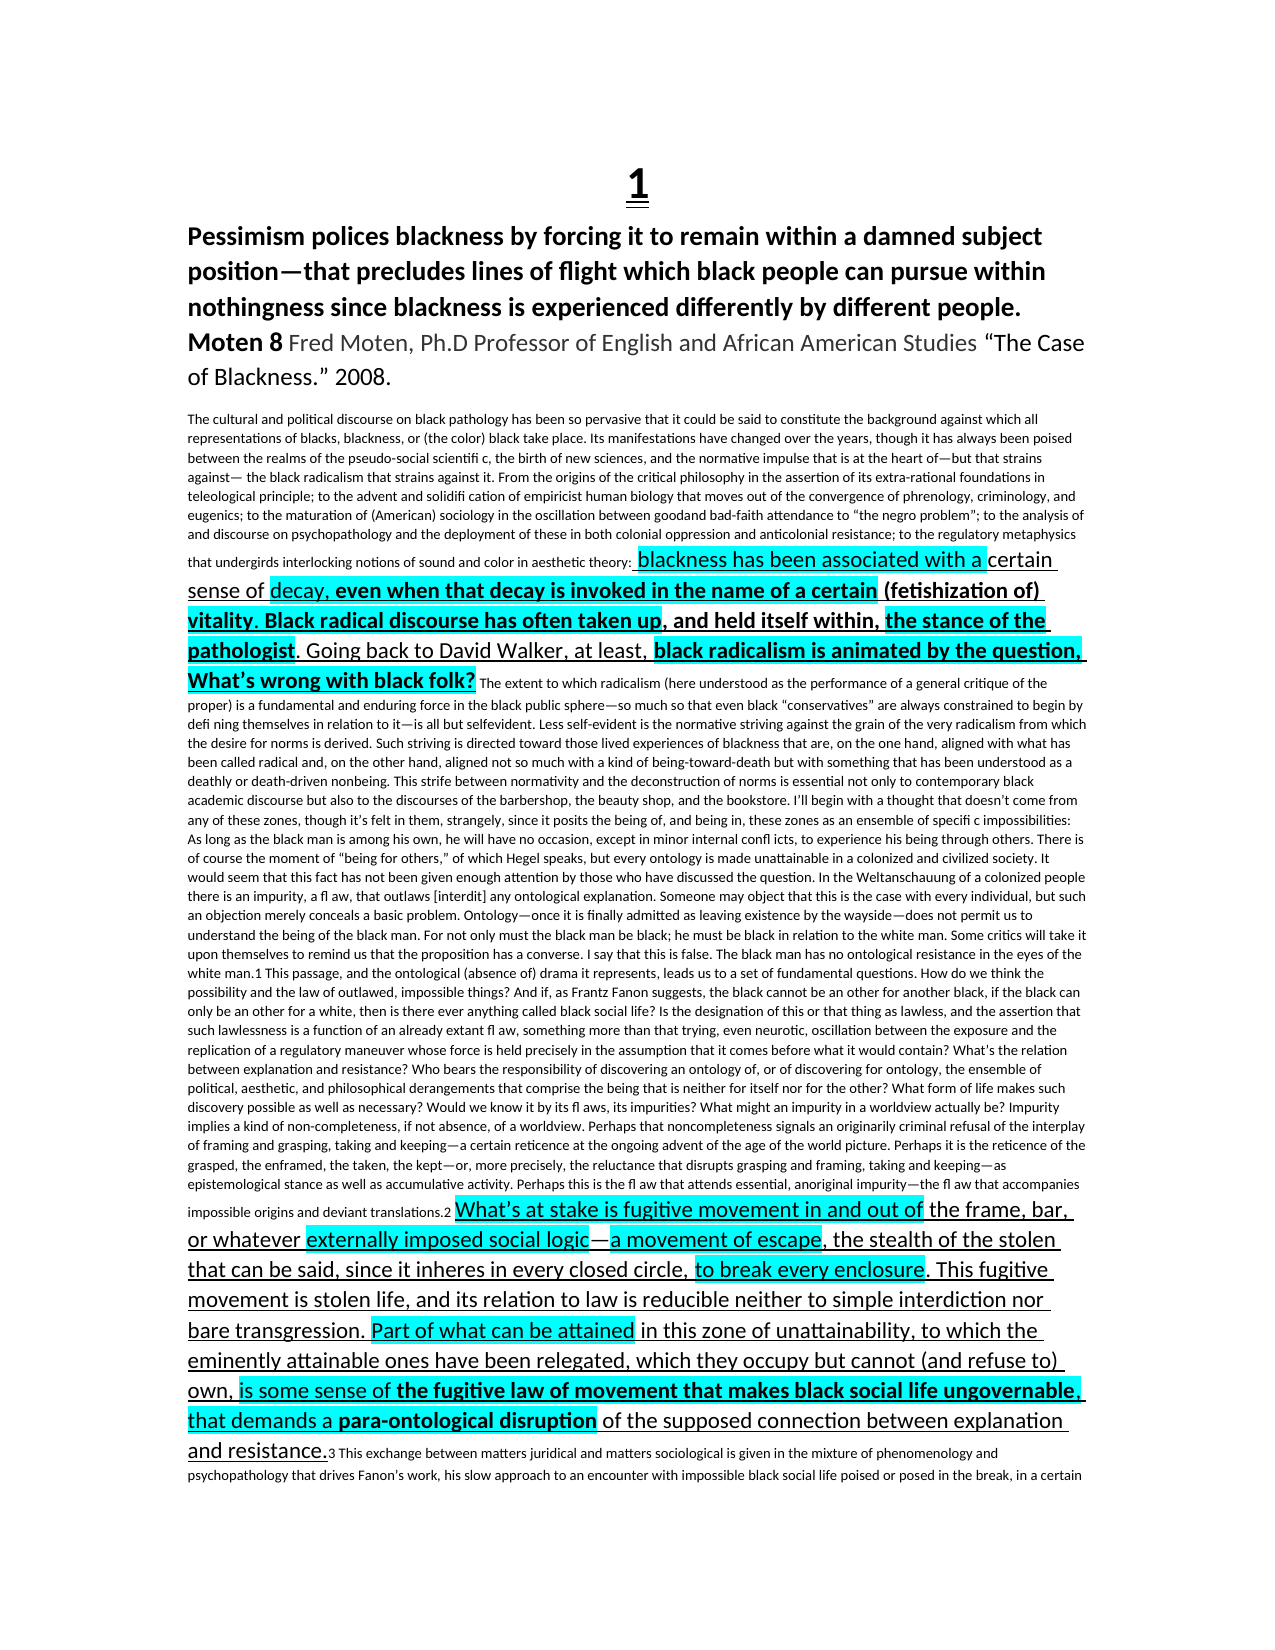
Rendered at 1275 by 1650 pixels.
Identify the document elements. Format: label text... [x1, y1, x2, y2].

subtitle 1 [187, 154, 1087, 210]
text Moten 8 Fred Moten, Ph.D Professor of English and African American Studies “The Case of Blackness.” 2008. [187, 326, 1087, 391]
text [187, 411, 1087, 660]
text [187, 661, 1087, 1484]
subtitle Pessimism polices blackness by forcing it to remain within a damned subject position—that precludes lines of flight which black people can pursue within nothingness since blackness is experienced differently by different people. [187, 219, 1087, 323]
